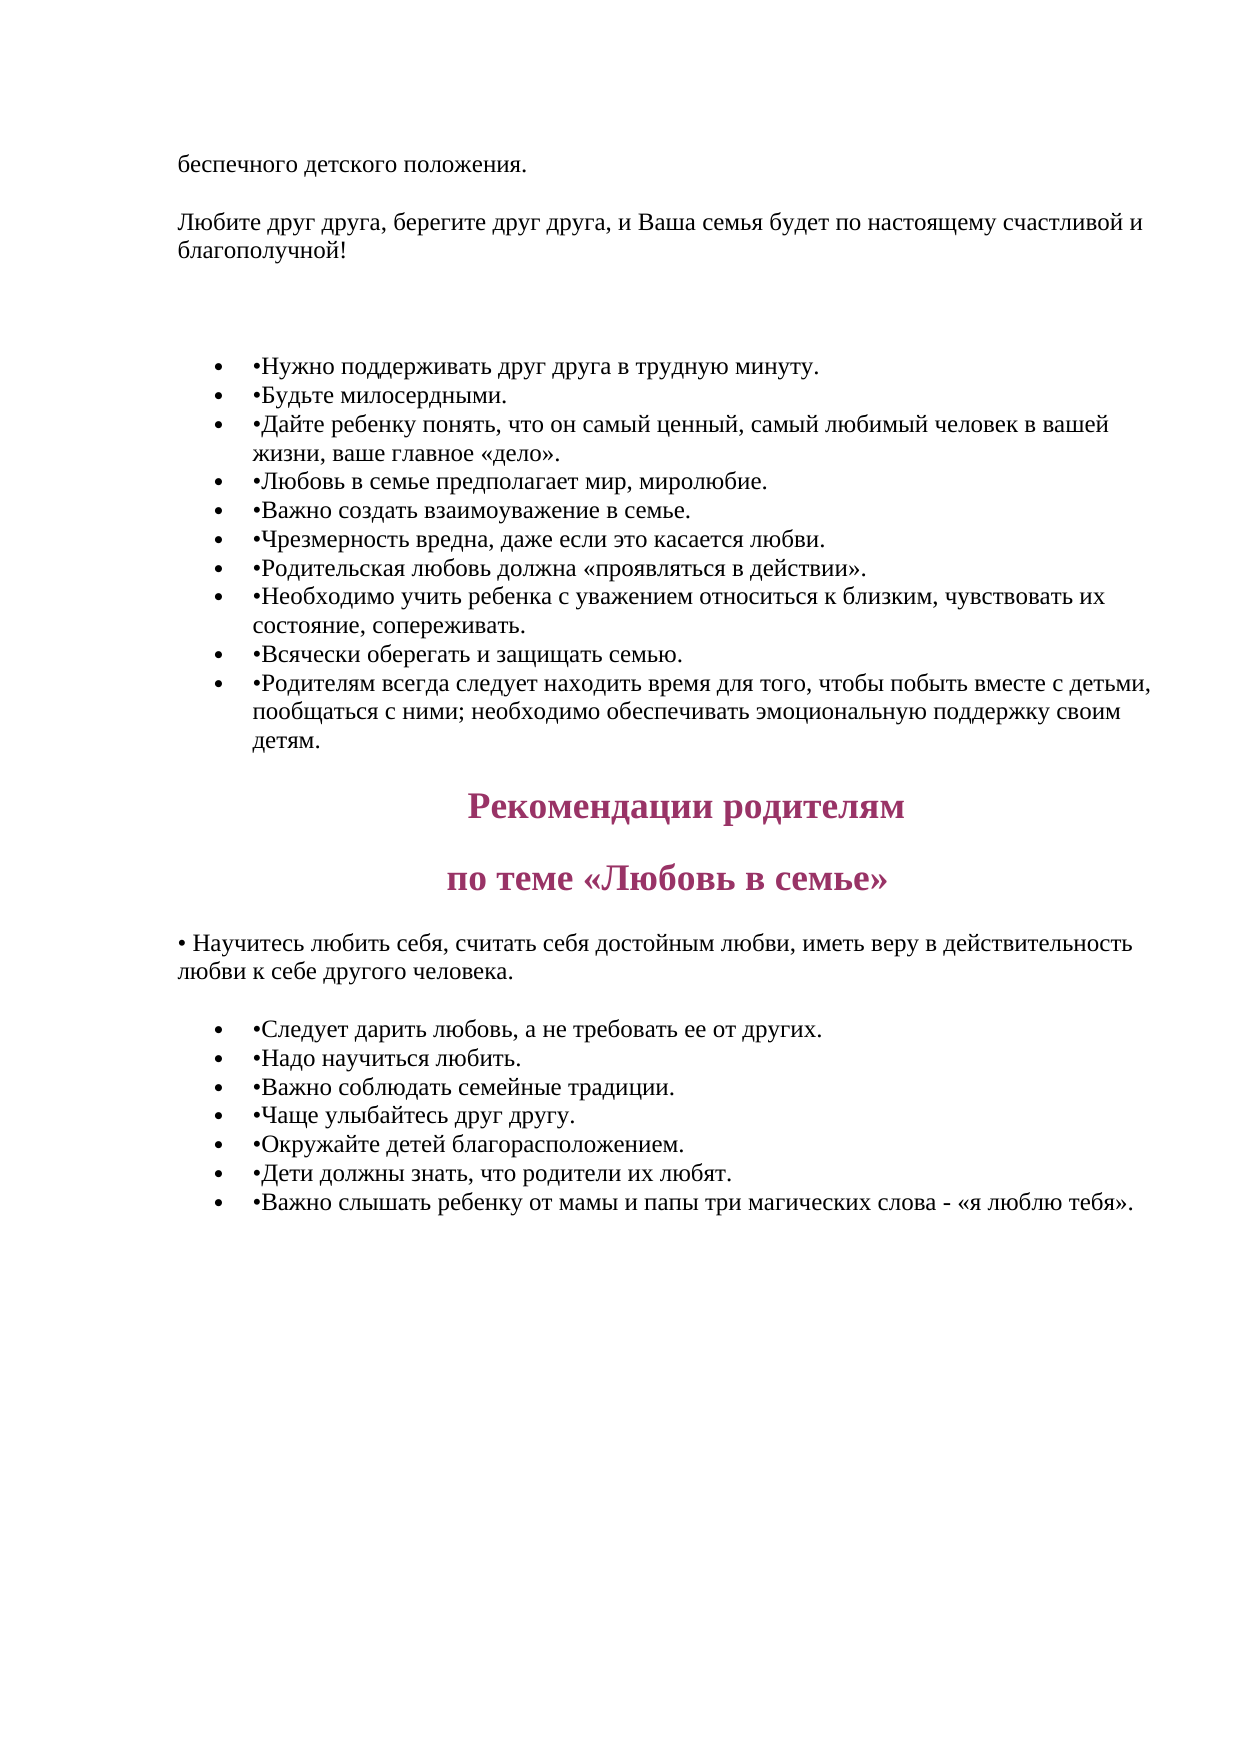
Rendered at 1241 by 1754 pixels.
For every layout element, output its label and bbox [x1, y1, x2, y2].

table_cell [176, 118, 1159, 1275]
